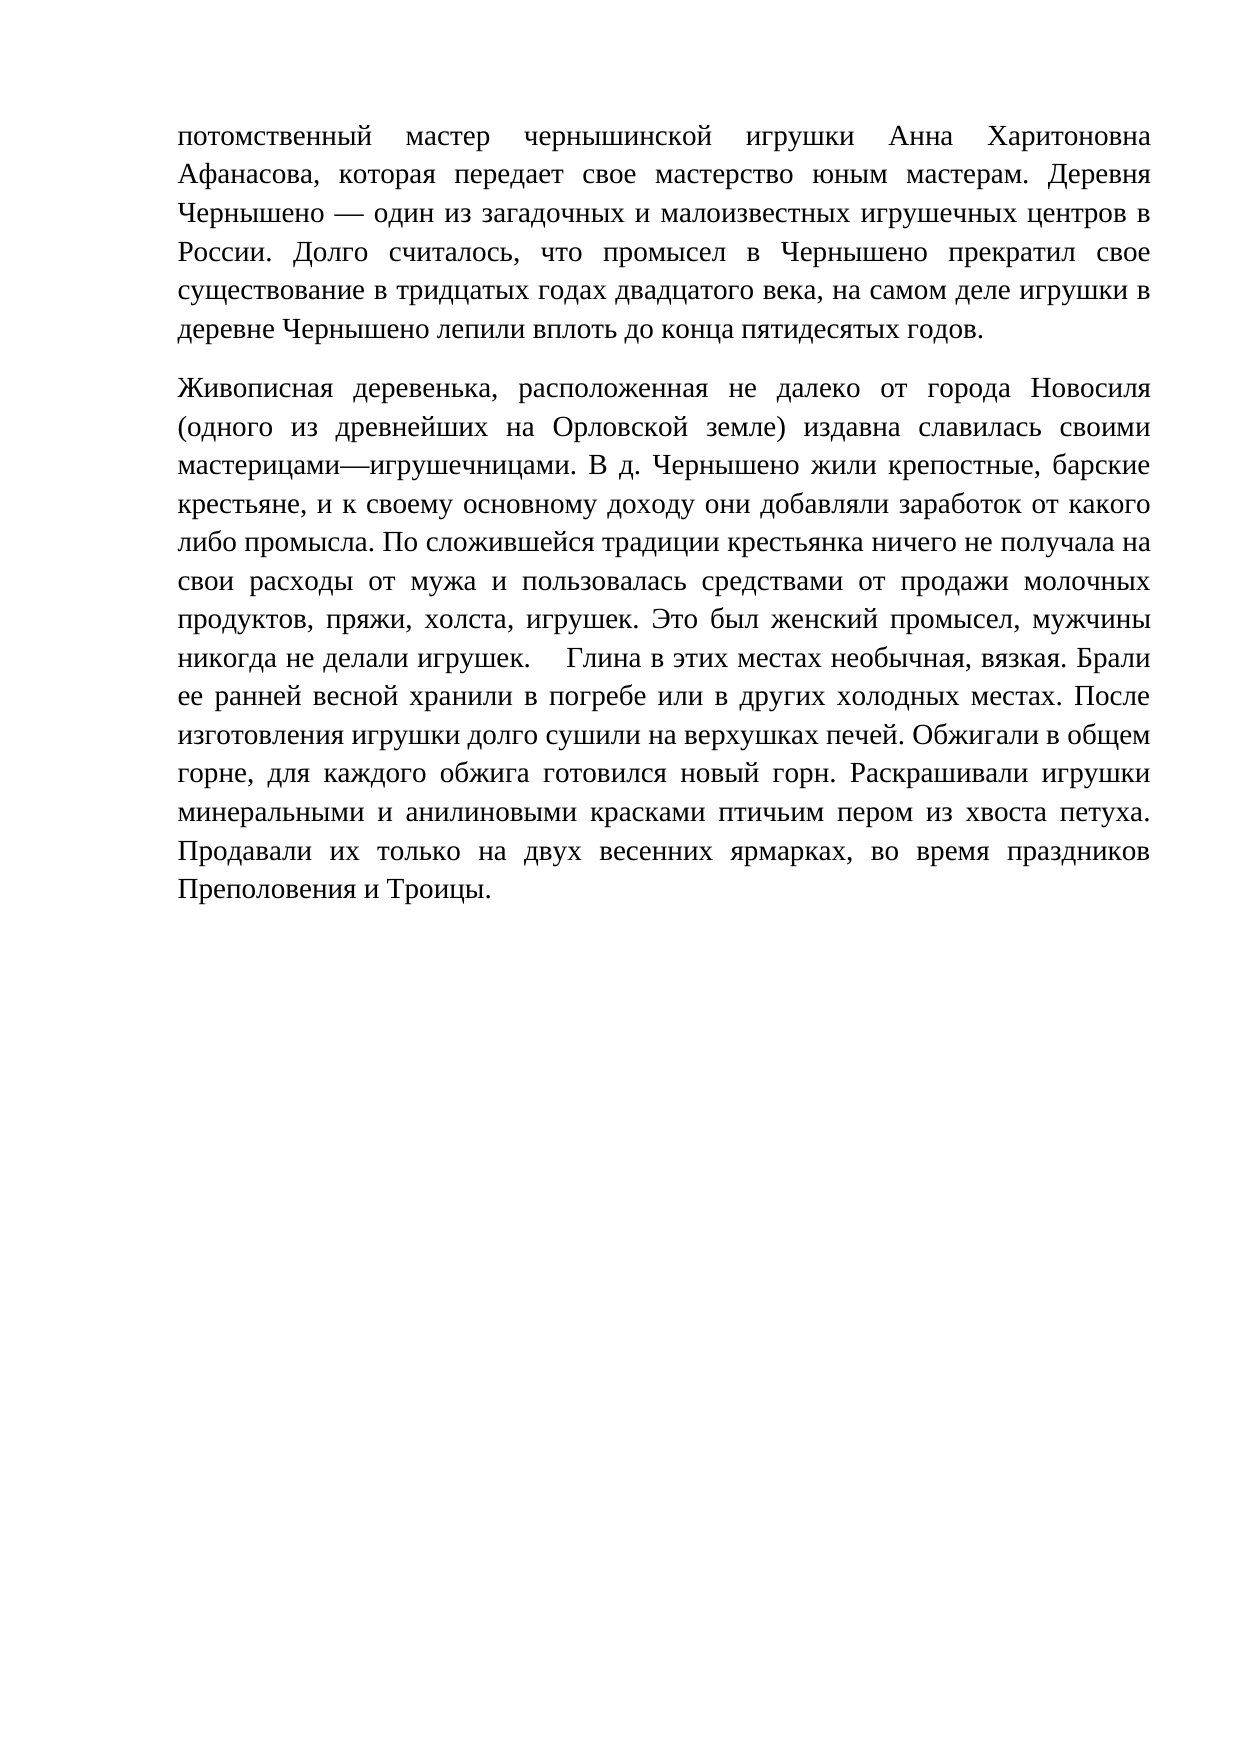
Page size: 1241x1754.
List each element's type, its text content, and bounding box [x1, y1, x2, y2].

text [177, 118, 1152, 344]
text Живописная деревенька, расположенная не далеко от города Новосиля (одного из древнейших на Орловской земле) издавна славилась своими мастерицами—игрушечницами. В д. Чернышено жили крепостные, барские крестьяне, и к своему основному доходу они добавляли заработок от какого либо промысла. По сложившейся традиции крестьянка ничего не получала на свои расходы от мужа и пользовалась средствами от продажи молочных продуктов, пряжи, холста, игрушек. Это был женский промысел, мужчины никогда не делали игрушек. Глина в этих местах необычная, вязкая. Брали ее ранней весной хранили в погребе или в других холодных местах. После изготовления игрушки долго сушили на верхушках печей. Обжигали в общем горне, для каждого обжига готовился новый горн. Раскрашивали игрушки минеральными и анилиновыми красками птичьим пером из хвоста петуха. Продавали их только на двух весенних ярмарках, во время праздников Преполовения и Троицы. [177, 370, 1152, 905]
